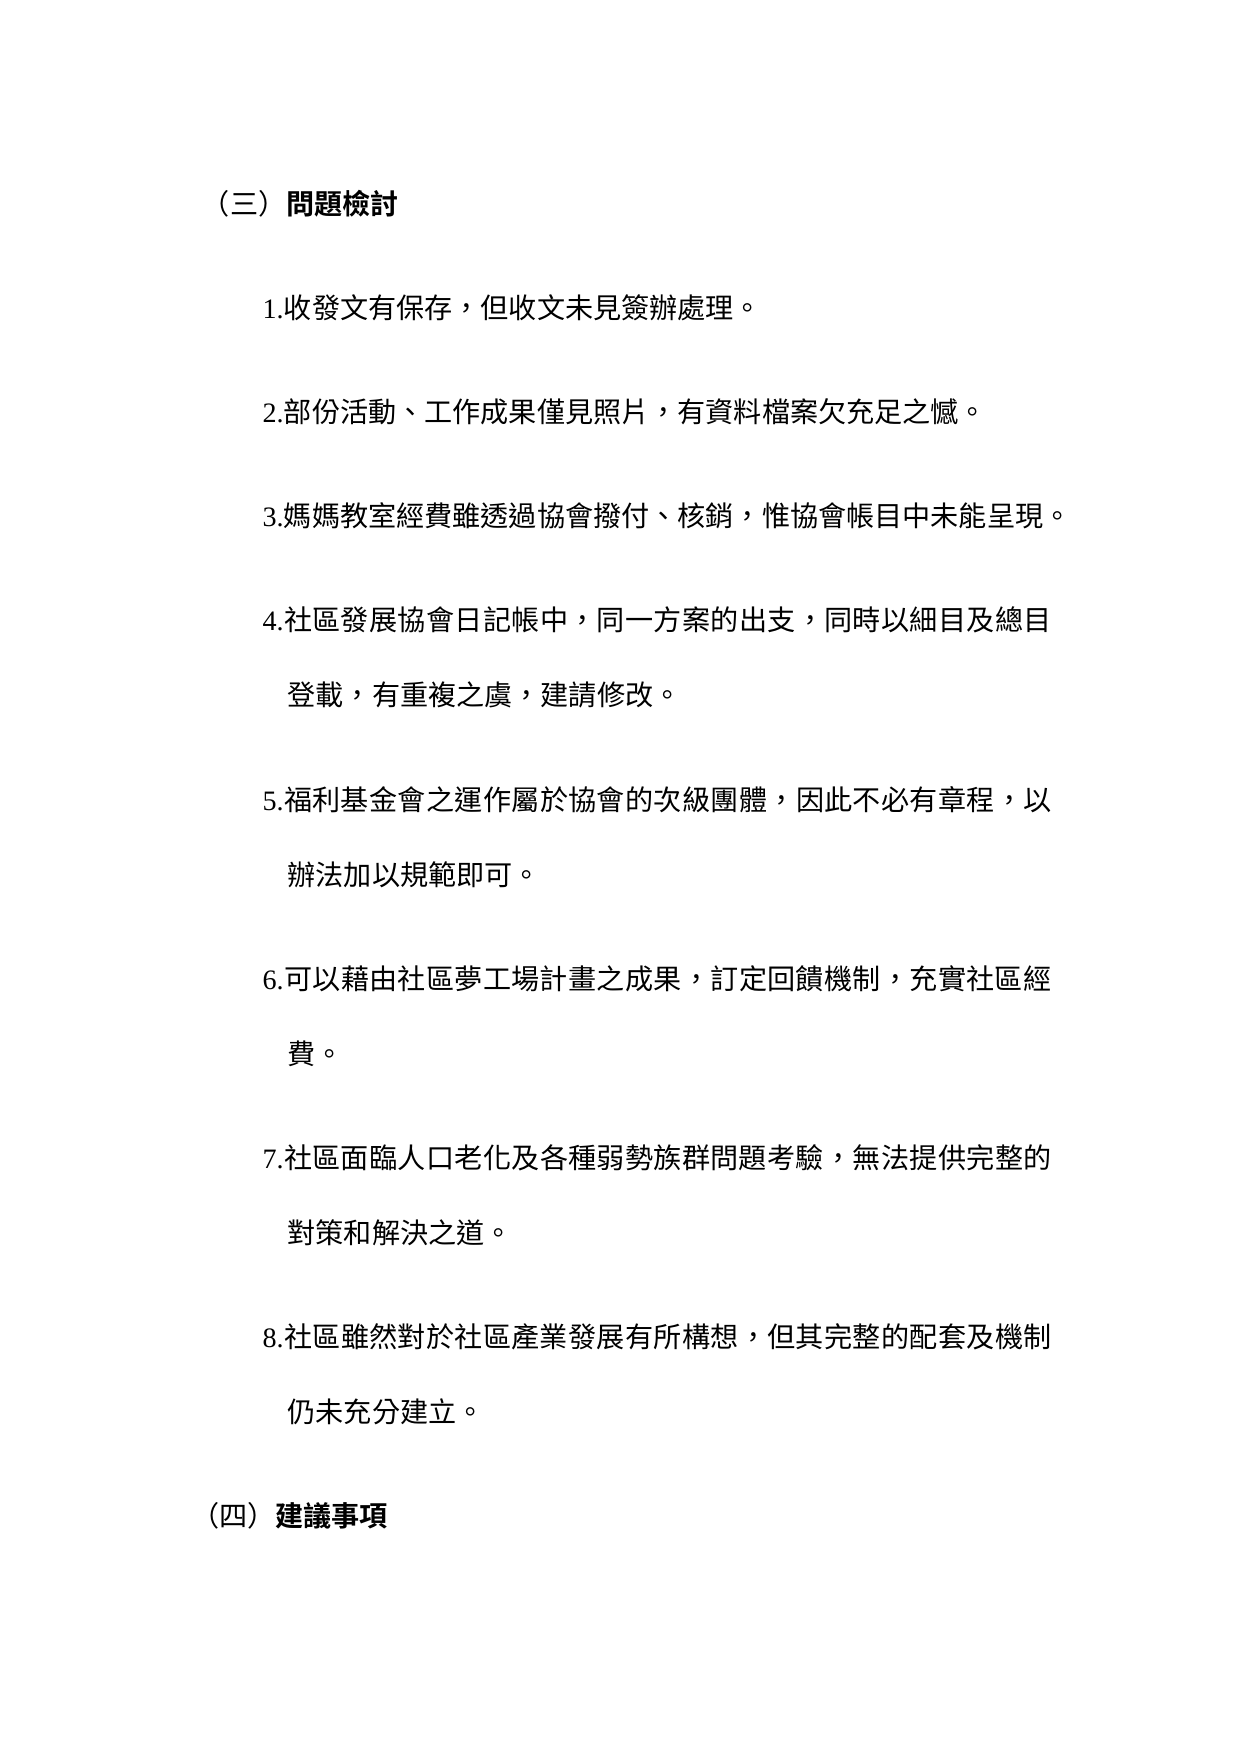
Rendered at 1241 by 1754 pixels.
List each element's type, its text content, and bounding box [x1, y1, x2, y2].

text 5.福利基金會之運作屬於協會的次級團體，因此不必有章程，以辦法加以規範即可。 [262, 760, 1053, 910]
text 7.社區面臨人口老化及各種弱勢族群問題考驗，無法提供完整的對策和解決之道。 [262, 1119, 1053, 1269]
text 2.部份活動、工作成果僅見照片，有資料檔案欠充足之憾。 [262, 373, 1053, 448]
text （三）問題檢討 [187, 164, 1053, 239]
text 1.收發文有保存，但收文未見簽辦處理。 [262, 269, 1053, 344]
text 8.社區雖然對於社區產業發展有所構想，但其完整的配套及機制仍未充分建立。 [262, 1298, 1053, 1448]
text 3.媽媽教室經費雖透過協會撥付、核銷，惟協會帳目中未能呈現。 [262, 477, 1053, 552]
text 4.社區發展協會日記帳中，同一方案的出支，同時以細目及總目登載，有重複之虞，建請修改。 [262, 581, 1053, 731]
text 6.可以藉由社區夢工場計畫之成果，訂定回饋機制，充實社區經費。 [262, 939, 1053, 1089]
text （四）建議事項 [162, 1477, 1053, 1552]
